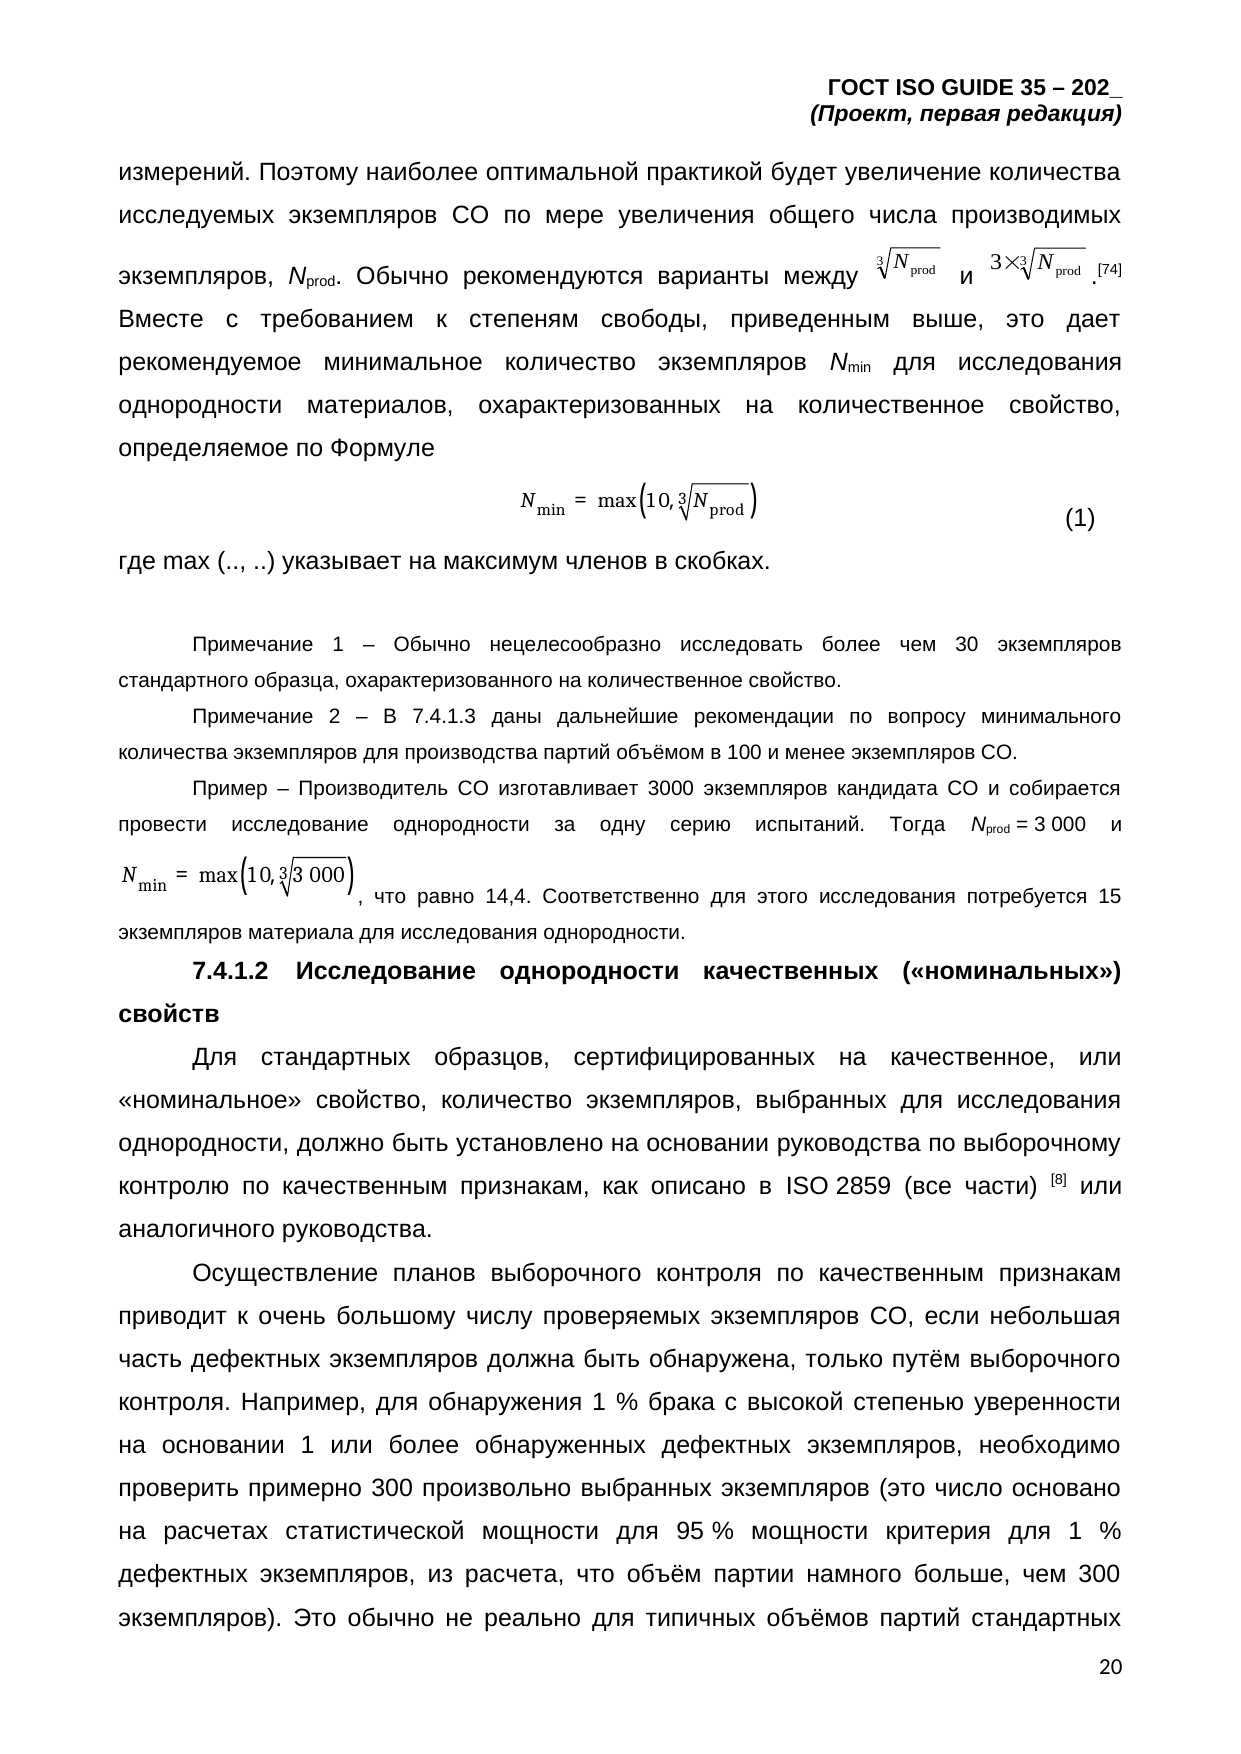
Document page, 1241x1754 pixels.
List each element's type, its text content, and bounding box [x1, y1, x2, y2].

text Пример – Производитель СО изготавливает 3000 экземпляров кандидата СО и собирается провести исследование однородности за одну серию испытаний. Тогда Nprod = 3 000 и , что равно 14,4. Соответственно для этого исследования потребуется 15 экземпляров материала для исследования однородности. [118, 776, 1122, 944]
text (1) [118, 477, 1122, 531]
text Для стандартных образцов, сертифицированных на качественное, или «номинальное» свойство, количество экземпляров, выбранных для исследования однородности, должно быть установлено на основании руководства по выборочному контролю по качественным признакам, как описано в ISO 2859 (все части) [8] или аналогичного руководства. [118, 1042, 1122, 1243]
text 7.4.1.2 Исследование однородности качественных («номинальных») свойств [118, 956, 1122, 1027]
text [118, 157, 1122, 462]
text где max (.., ..) указывает на максимум членов в скобках. [118, 546, 1122, 574]
text Примечание 1 – Обычно нецелесообразно исследовать более чем 30 экземпляров стандартного образца, охарактеризованного на количественное свойство. [118, 632, 1122, 692]
text Примечание 2 – В 7.4.1.3 даны дальнейшие рекомендации по вопросу минимального количества экземпляров для производства партий объёмом в 100 и менее экземпляров СО. [118, 704, 1122, 764]
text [118, 1257, 1122, 1631]
